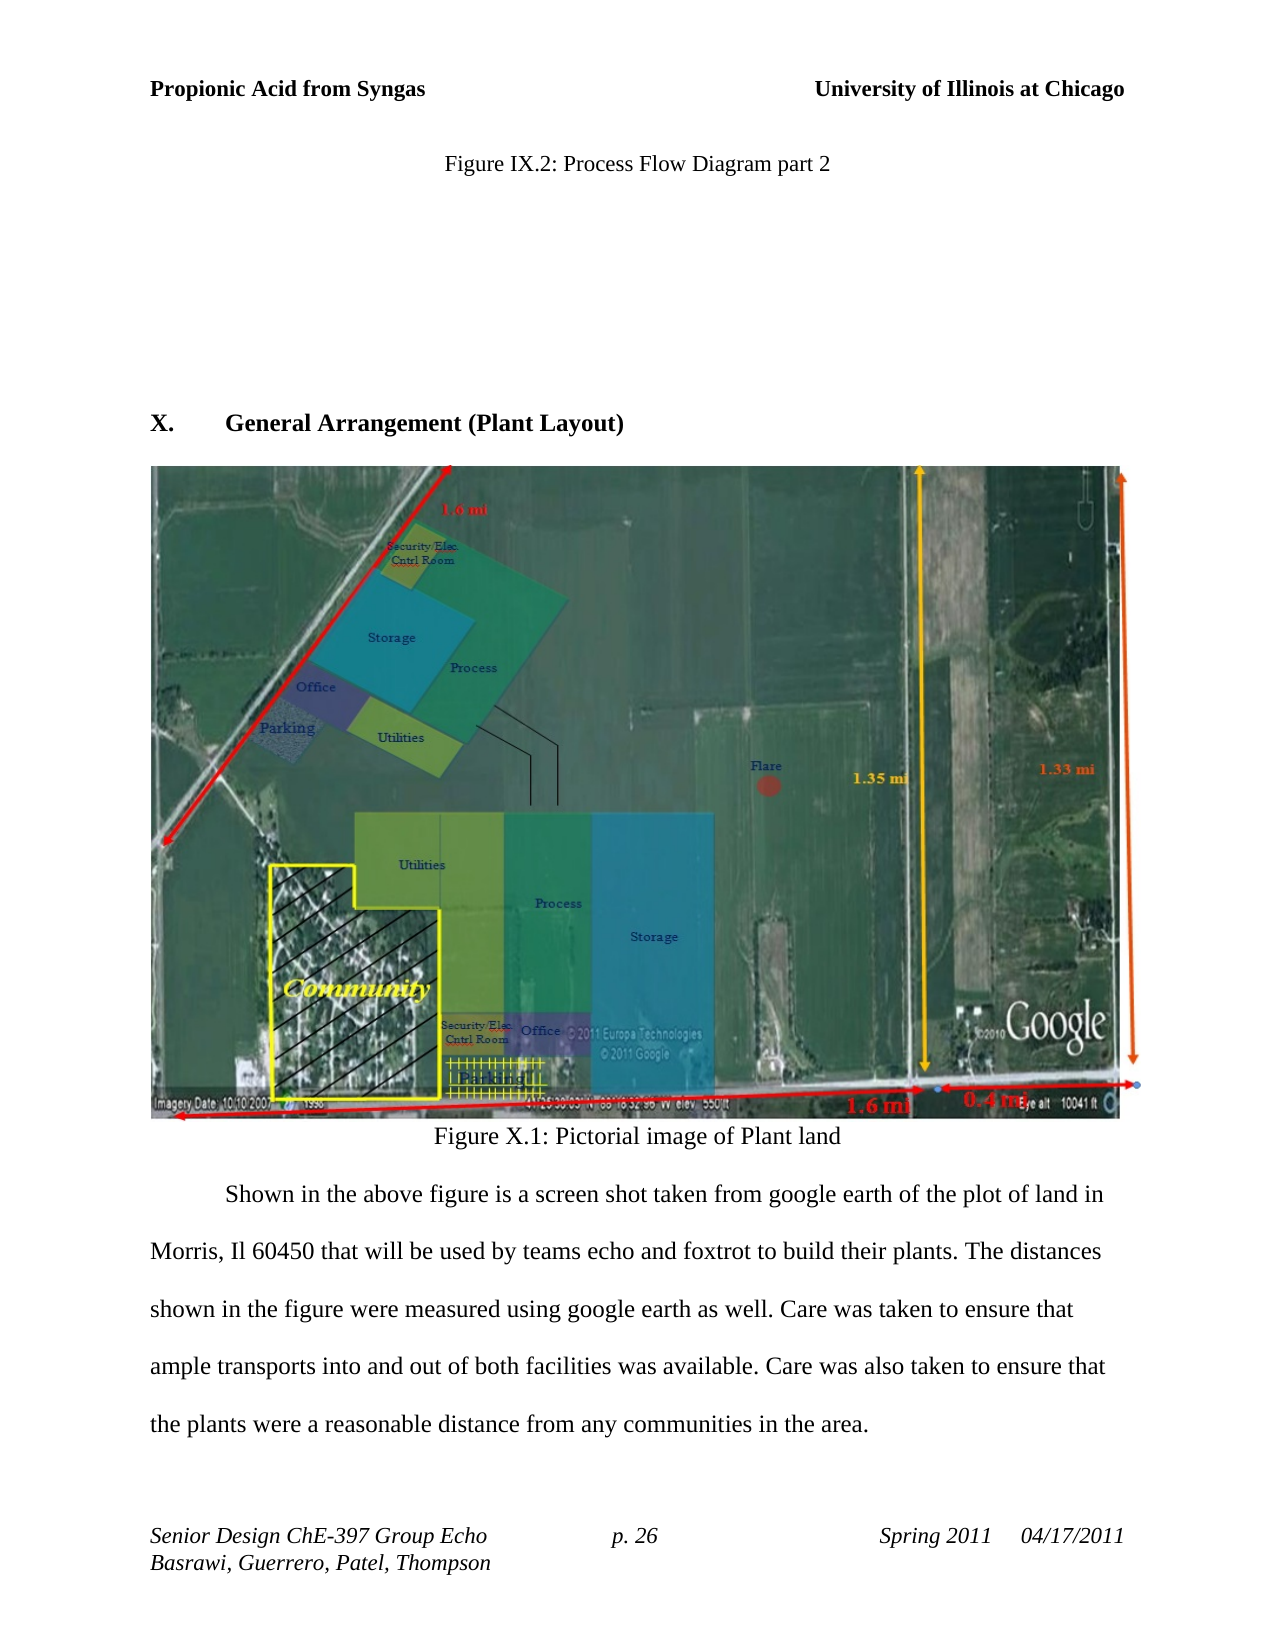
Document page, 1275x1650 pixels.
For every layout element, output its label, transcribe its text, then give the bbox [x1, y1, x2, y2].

text Figure X.1: Pictorial image of Plant land [150, 1122, 1125, 1150]
list General Arrangement (Plant Layout) [150, 408, 1125, 437]
text Figure IX.2: Process Flow Diagram part 2 [150, 150, 1125, 176]
picture [150, 465, 1141, 1122]
text Shown in the above figure is a screen shot taken from google earth of the plot of land in Morris, Il 60450 that will be used by teams echo and foxtrot to build their plants. The distances shown in the figure were measured using google earth as well. Care was taken to ensure that ample transports into and out of both facilities was available. Care was also taken to ensure that the plants were a reasonable distance from any communities in the area. [150, 1179, 1125, 1438]
